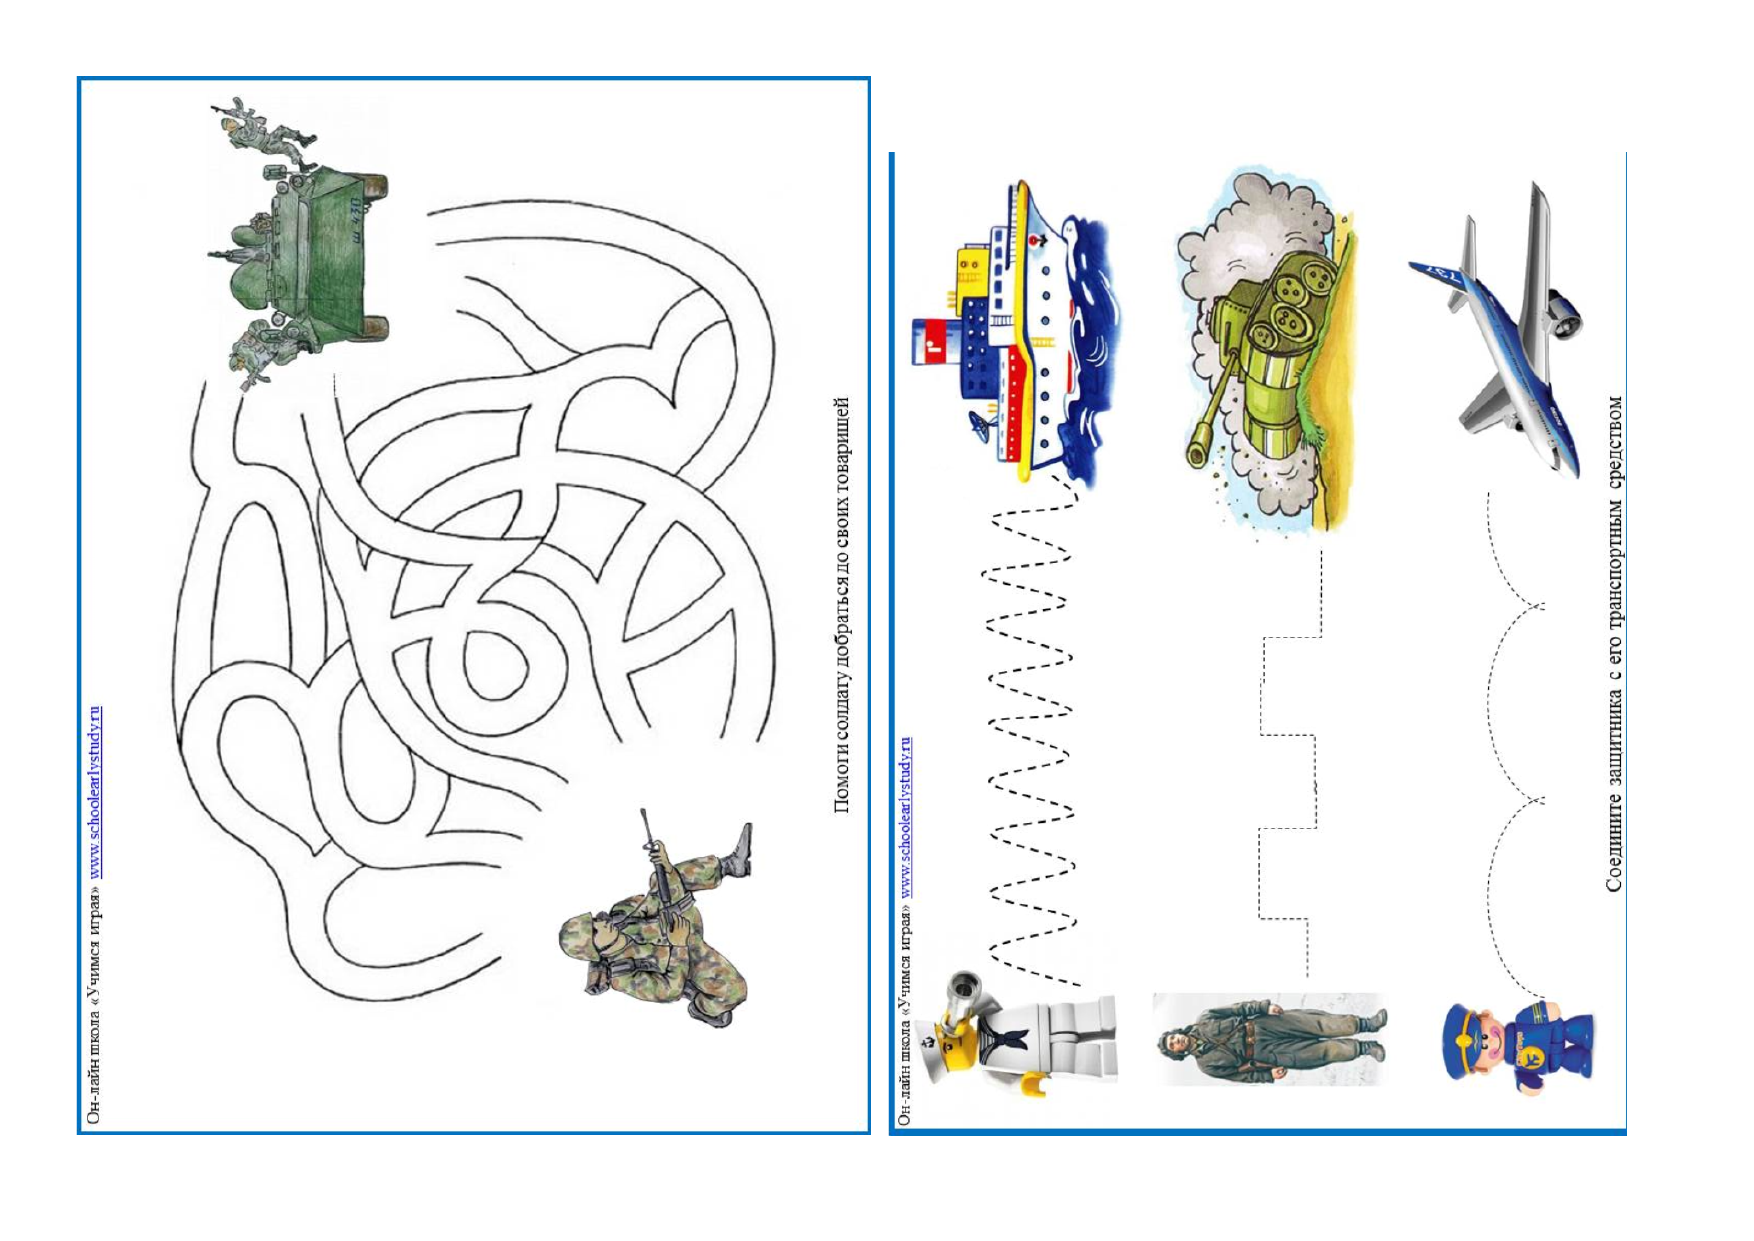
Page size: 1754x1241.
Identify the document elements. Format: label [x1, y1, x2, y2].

picture [889, 153, 1627, 1135]
picture [77, 77, 871, 1134]
